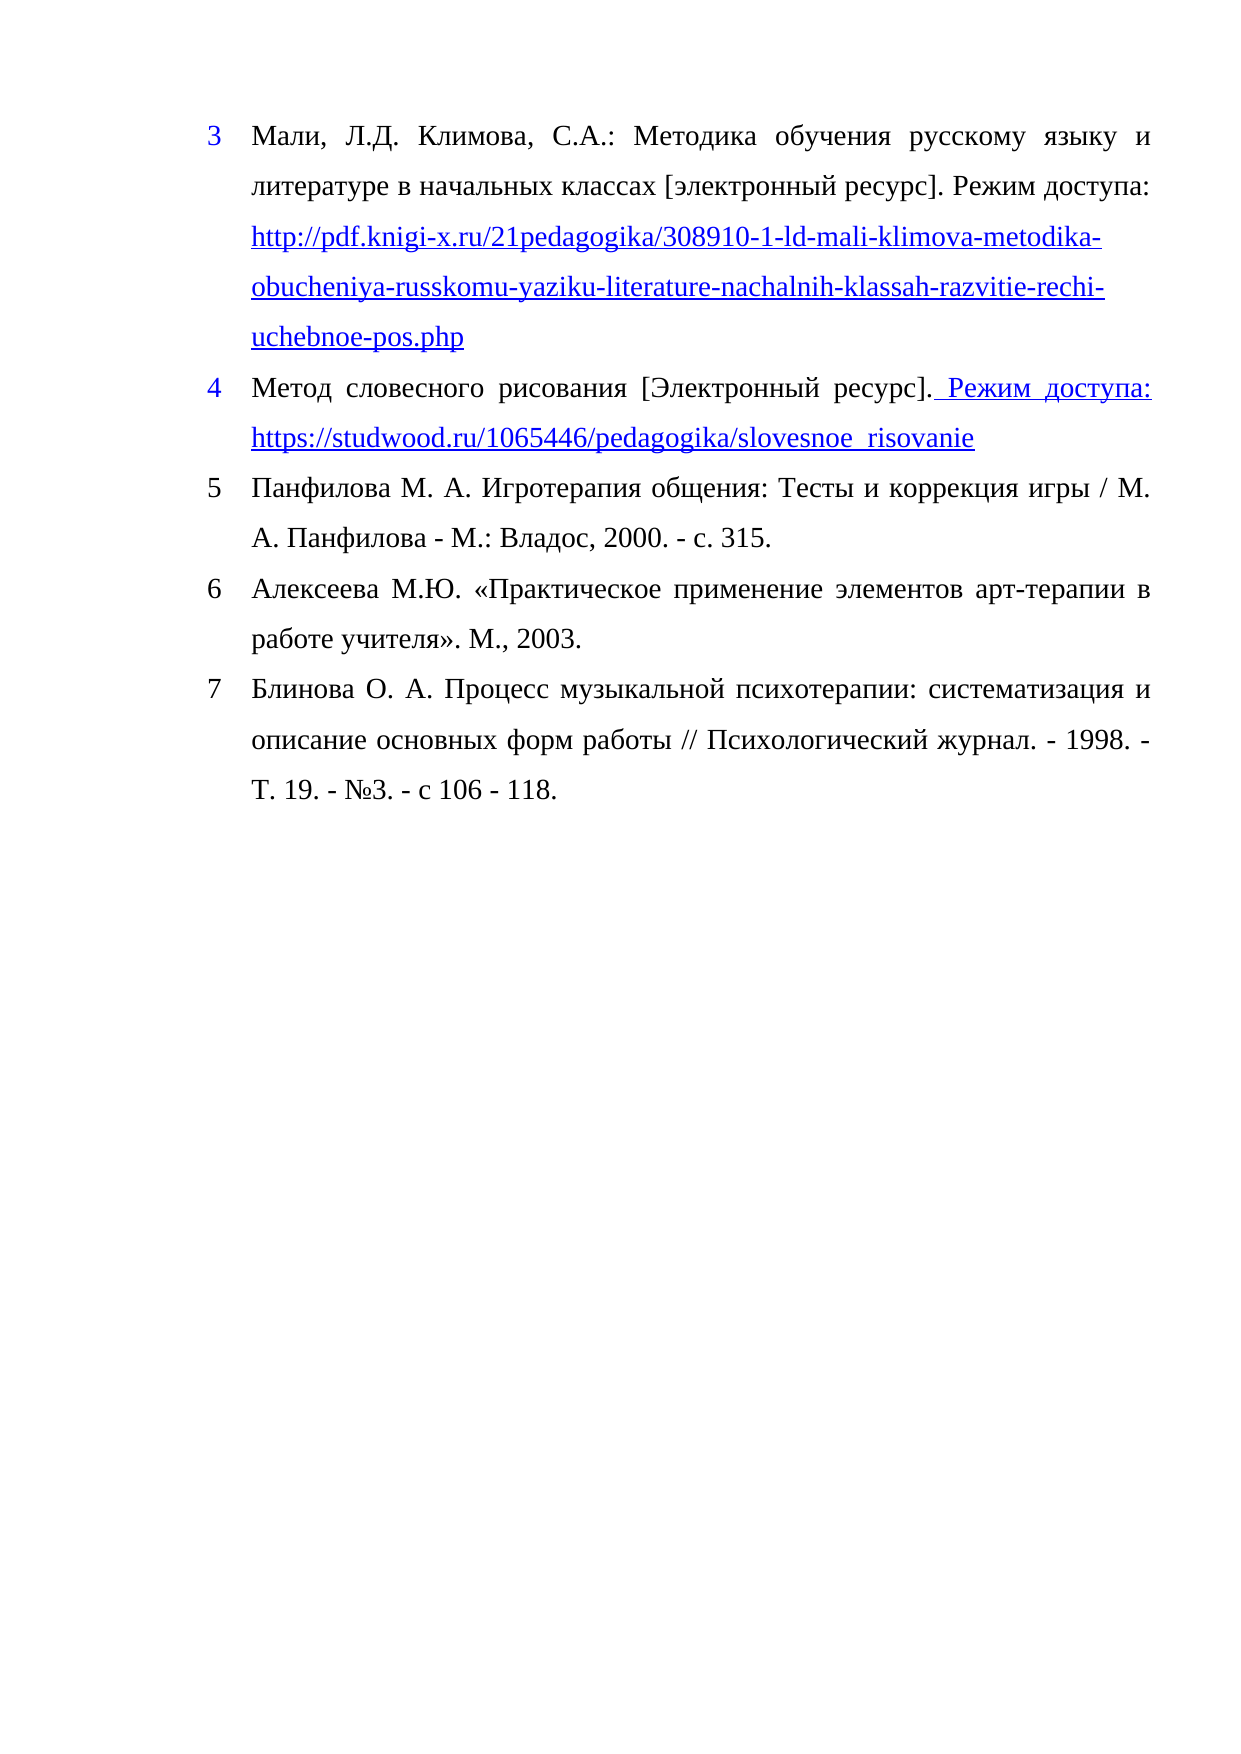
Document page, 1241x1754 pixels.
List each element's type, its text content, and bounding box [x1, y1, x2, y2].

list Алексеева М.Ю. «Практическое применение элементов арт-терапии в работе учителя». М., 2003. [207, 571, 1152, 655]
list Блинова О. А. Процесс музыкальной психотерапии: систематизация и описание основных форм работы // Психологический журнал. - 1998. - Т. 19. - №3. - с 106 - 118. [207, 672, 1152, 806]
list Мали, Л.Д. Климова, С.А.: Методика обучения русскому языку и литературе в начальных классах [электронный ресурс]. Режим доступа: http://pdf.knigi-x.ru/21pedagogika/308910-1-ld-mali-klimova-metodika-obucheniya-russkomu-yaziku-literature-nachalnih-klassah-razvitie-rechi-uchebnoe-pos.php [207, 118, 1152, 353]
list Метод словесного рисования [Электронный ресурс]. Режим доступа: https://studwood.ru/1065446/pedagogika/slovesnoe_risovanie [207, 370, 1152, 453]
list Панфилова М. А. Игротерапия общения: Тесты и коррекция игры / М. А. Панфилова - М.: Владос, 2000. - с. 315. [207, 470, 1152, 554]
